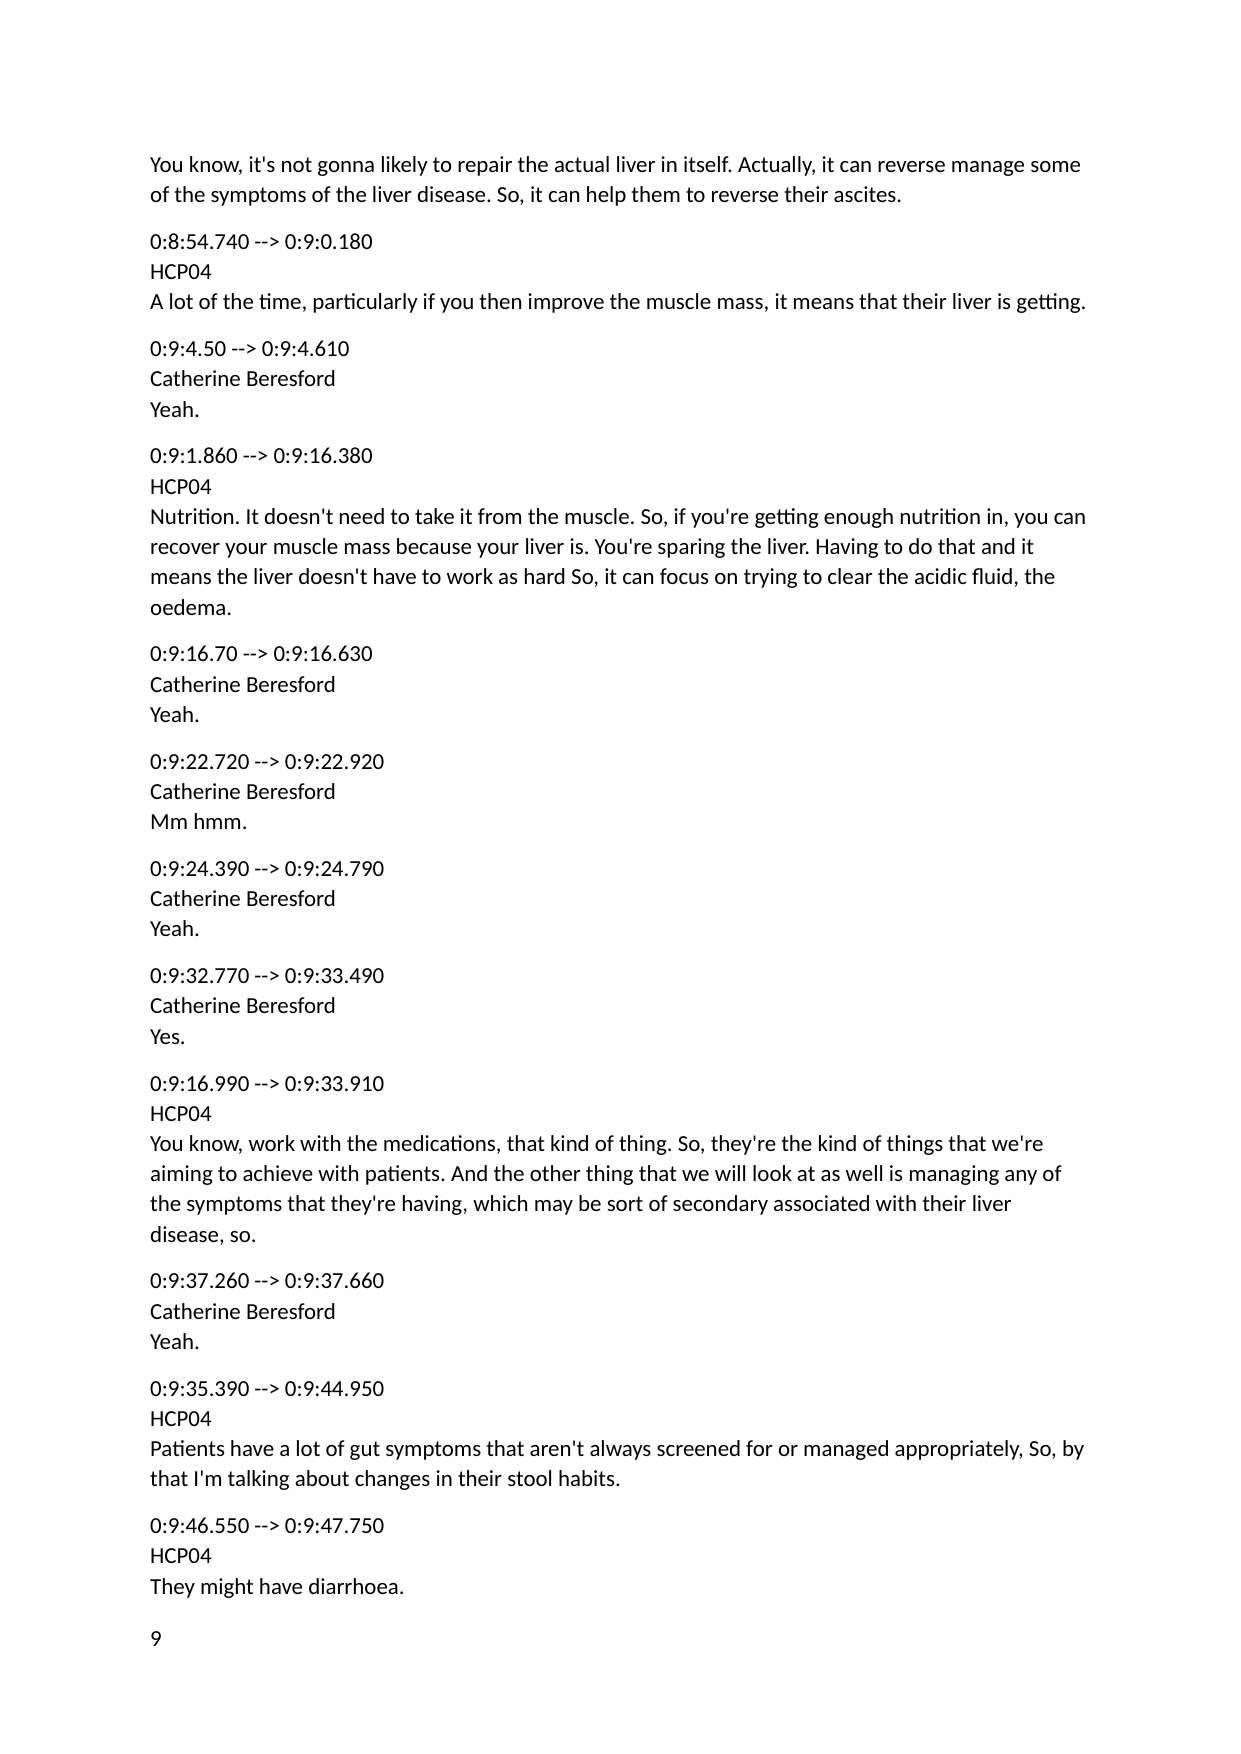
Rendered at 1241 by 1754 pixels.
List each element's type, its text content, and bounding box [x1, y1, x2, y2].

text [150, 150, 1090, 208]
text 0:9:37.260 --> 0:9:37.660 Catherine Beresford Yeah. [150, 1267, 1090, 1355]
text 0:9:35.390 --> 0:9:44.950 HCP04 Patients have a lot of gut symptoms that aren't always screened for or managed appropriately, So, by that I'm talking about changes in their stool habits. [150, 1374, 1090, 1493]
text 0:9:16.990 --> 0:9:33.910 HCP04 You know, work with the medications, that kind of thing. So, they're the kind of things that we're aiming to achieve with patients. And the other thing that we will look at as well is managing any of the symptoms that they're having, which may be sort of secondary associated with their liver disease, so. [150, 1069, 1090, 1248]
text 0:9:4.50 --> 0:9:4.610 Catherine Beresford Yeah. [150, 334, 1090, 423]
text 0:9:46.550 --> 0:9:47.750 HCP04 They might have diarrhoea. [150, 1511, 1090, 1600]
text 0:9:1.860 --> 0:9:16.380 HCP04 Nutrition. It doesn't need to take it from the muscle. So, if you're getting enough nutrition in, you can recover your muscle mass because your liver is. You're sparing the liver. Having to do that and it means the liver doesn't have to work as hard So, it can focus on trying to clear the acidic fluid, the oedema. [150, 442, 1090, 621]
text 0:9:22.720 --> 0:9:22.920 Catherine Beresford Mm hmm. [150, 747, 1090, 835]
text 0:9:16.70 --> 0:9:16.630 Catherine Beresford Yeah. [150, 639, 1090, 728]
text 0:9:32.770 --> 0:9:33.490 Catherine Beresford Yes. [150, 961, 1090, 1050]
text 0:9:24.390 --> 0:9:24.790 Catherine Beresford Yeah. [150, 854, 1090, 943]
text 0:8:54.740 --> 0:9:0.180 HCP04 A lot of the time, particularly if you then improve the muscle mass, it means that their liver is getting. [150, 227, 1090, 316]
